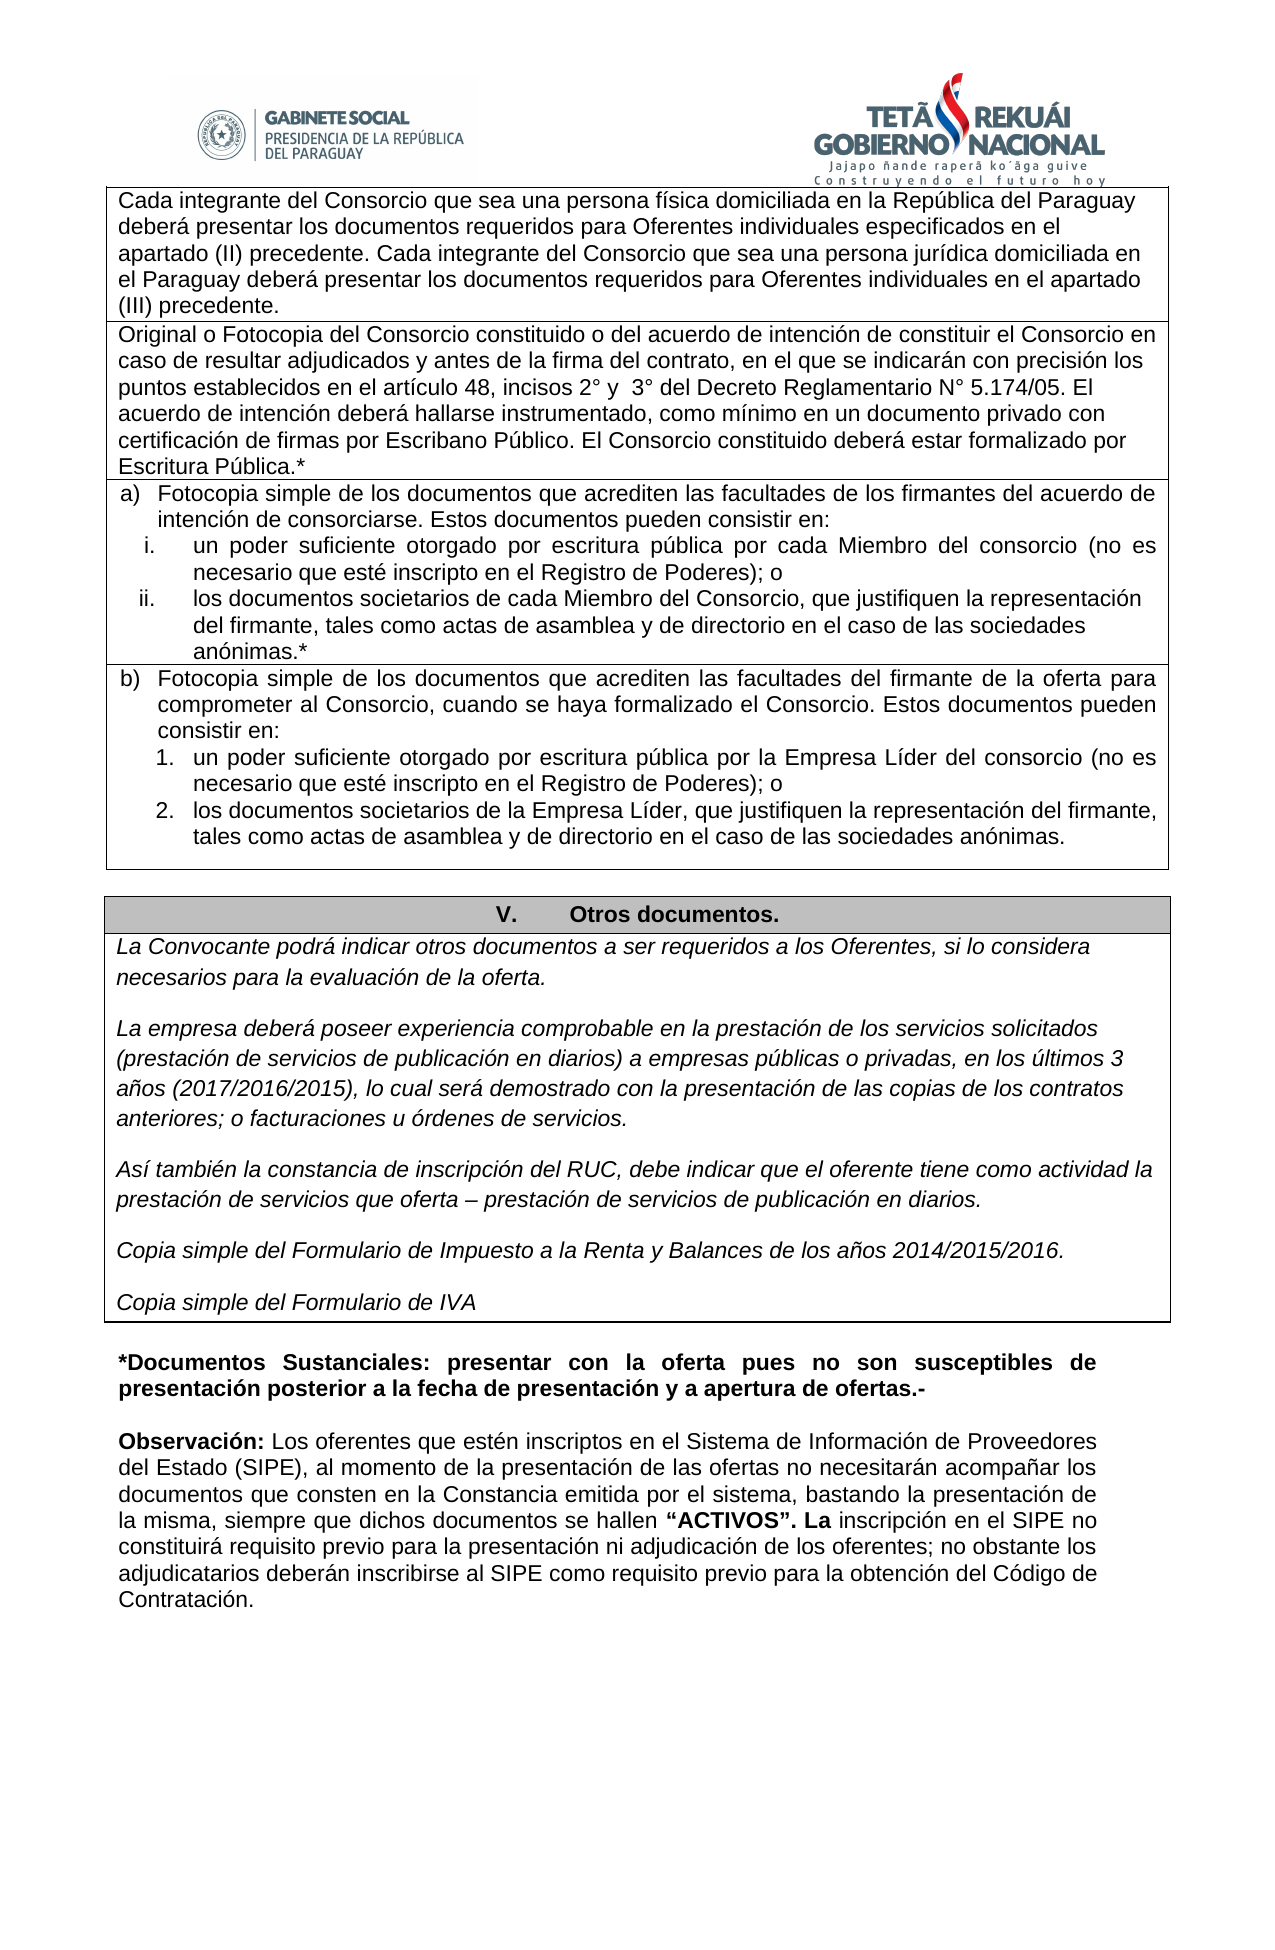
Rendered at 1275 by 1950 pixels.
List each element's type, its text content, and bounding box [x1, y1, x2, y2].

list *Documentos Sustanciales: presentar con la oferta pues no son susceptibles de presentación posterior a la fecha de presentación y a apertura de ofertas.- [118, 1349, 1098, 1401]
table_cell Original o Fotocopia del Consorcio constituido o del acuerdo de intención de constituir el Consorcio en caso de resultar adjudicados y antes de la firma del contrato, en el que se indicarán con precisión los puntos establecidos en el artículo 48, incisos 2° y 3° del Decreto Reglamentario N° 5.174/05. El acuerdo de intención deberá hallarse instrumentado, como mínimo en un documento privado con certificación de firmas por Escribano Público. El Consorcio constituido deberá estar formalizado por Escritura Pública.* [107, 322, 1168, 479]
picture [170, 75, 478, 187]
table_cell Fotocopia simple de los documentos que acrediten las facultades del firmante de la oferta para comprometer al Consorcio, cuando se haya formalizado el Consorcio. Estos documentos pueden consistir en: un poder suficiente otorgado por escritura pública por la Empresa Líder del consorcio (no es necesario que esté inscripto en el Registro de Poderes); o los documentos societarios de la Empresa Líder, que justifiquen la representación del firmante, tales como actas de asamblea y de directorio en el caso de las sociedades anónimas. [107, 665, 1168, 869]
picture [814, 73, 1105, 187]
list Observación: Los oferentes que estén inscriptos en el Sistema de Información de Proveedores del Estado (SIPE), al momento de la presentación de las ofertas no necesitarán acompañar los documentos que consten en la Constancia emitida por el sistema, bastando la presentación de la misma, siempre que dichos documentos se hallen “ACTIVOS”. La inscripción en el SIPE no constituirá requisito previo para la presentación ni adjudicación de los oferentes; no obstante los adjudicatarios deberán inscribirse al SIPE como requisito previo para la obtención del Código de Contratación. [118, 1428, 1098, 1612]
table_cell La Convocante podrá indicar otros documentos a ser requeridos a los Oferentes, si lo considera necesarios para la evaluación de la oferta. La empresa deberá poseer experiencia comprobable en la prestación de los servicios solicitados (prestación de servicios de publicación en diarios) a empresas públicas o privadas, en los últimos 3 años (2017/2016/2015), lo cual será demostrado con la presentación de las copias de los contratos anteriores; o facturaciones u órdenes de servicios. Así también la constancia de inscripción del RUC, debe indicar que el oferente tiene como actividad la prestación de servicios que oferta – prestación de servicios de publicación en diarios. Copia simple del Formulario de Impuesto a la Renta y Balances de los años 2014/2015/2016. Copia simple del Formulario de IVA [105, 934, 1170, 1321]
table_cell Cada integrante del Consorcio que sea una persona física domiciliada en la República del Paraguay deberá presentar los documentos requeridos para Oferentes individuales especificados en el apartado (II) precedente. Cada integrante del Consorcio que sea una persona jurídica domiciliada en el Paraguay deberá presentar los documentos requeridos para Oferentes individuales en el apartado (III) precedente. [107, 188, 1168, 321]
table_header Otros documentos. [105, 897, 1170, 933]
table_cell Fotocopia simple de los documentos que acrediten las facultades de los firmantes del acuerdo de intención de consorciarse. Estos documentos pueden consistir en: un poder suficiente otorgado por escritura pública por cada Miembro del consorcio (no es necesario que esté inscripto en el Registro de Poderes); o los documentos societarios de cada Miembro del Consorcio, que justifiquen la representación del firmante, tales como actas de asamblea y de directorio en el caso de las sociedades anónimas.* [107, 480, 1168, 664]
